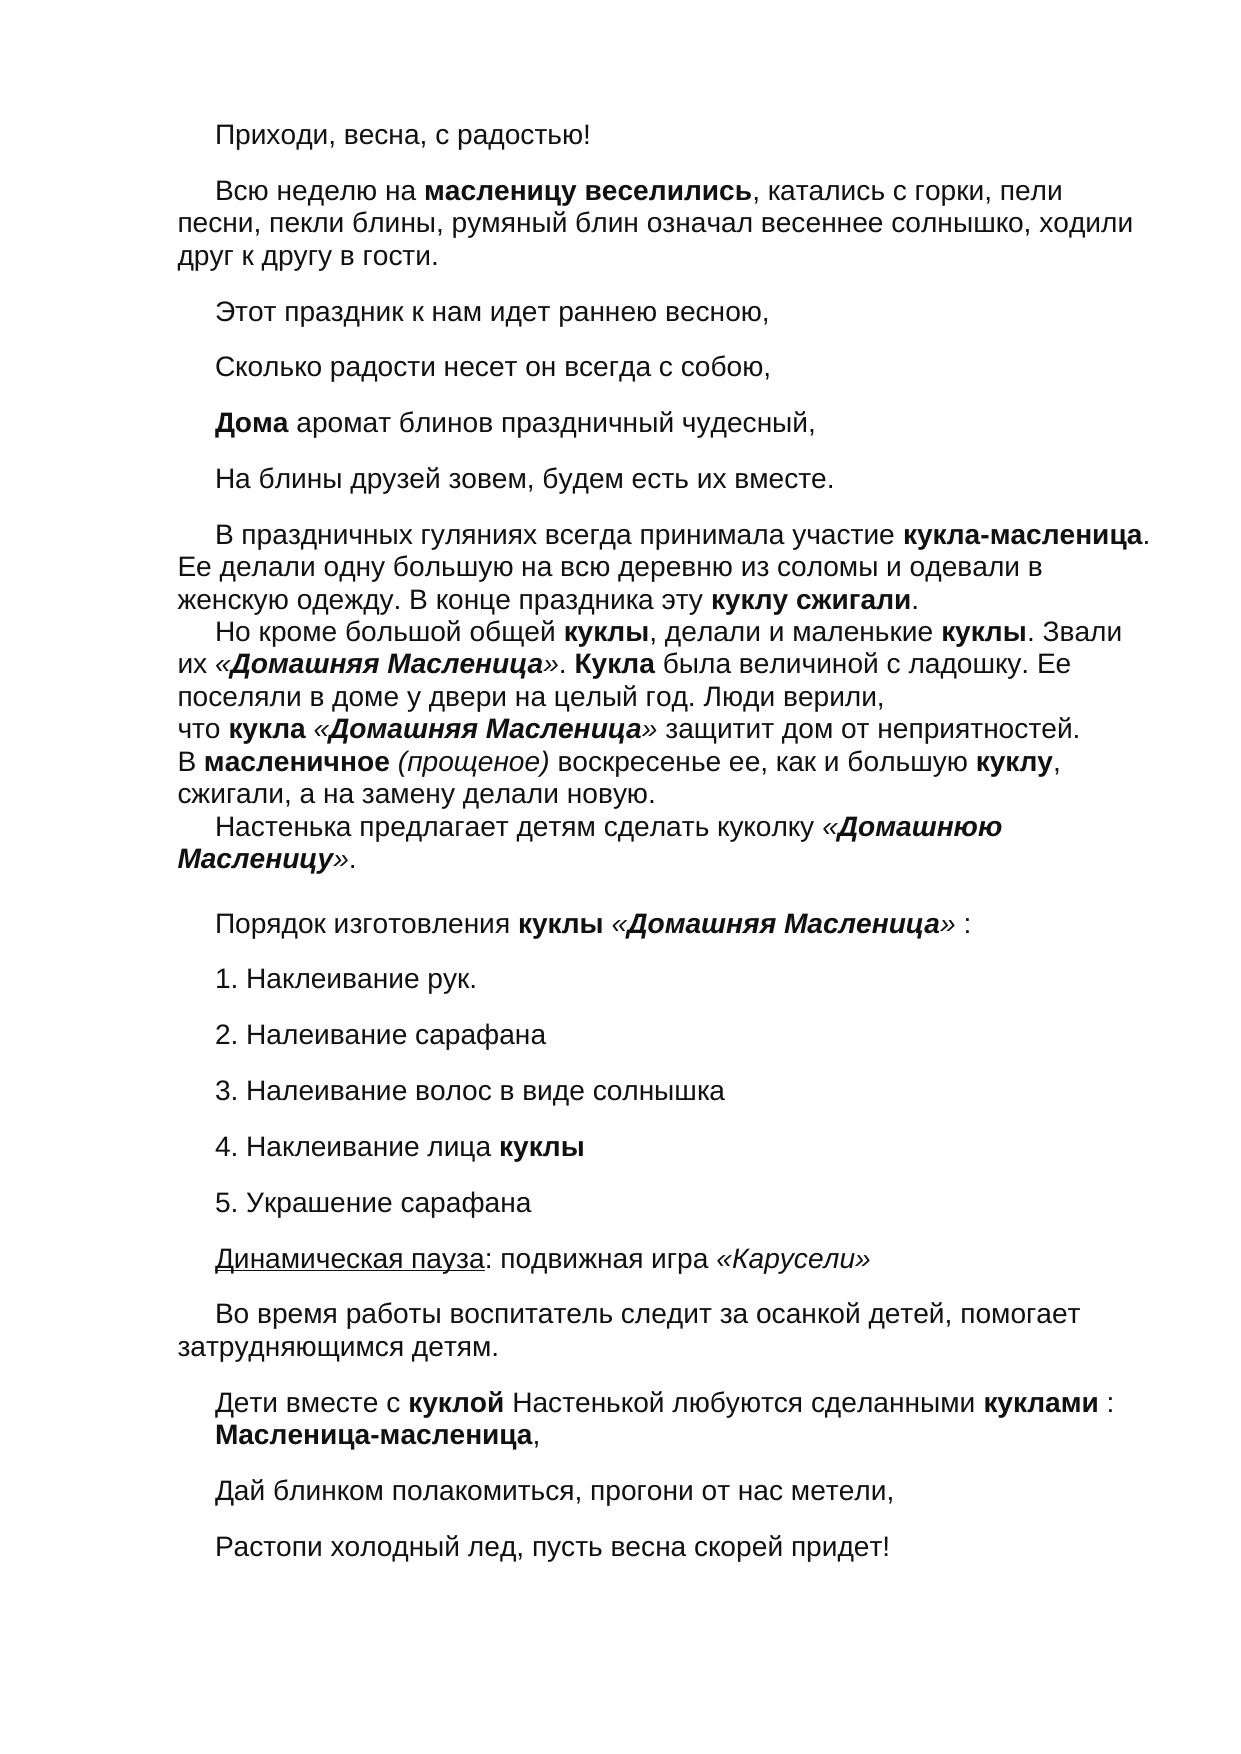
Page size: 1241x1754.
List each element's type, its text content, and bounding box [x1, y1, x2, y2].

text 4. Наклеивание лица куклы [177, 1130, 1152, 1162]
text 3. Налеивание волос в виде солнышка [177, 1074, 1152, 1107]
text Всю неделю на масленицу веселились, катались с горки, пели песни, пекли блины, румяный блин означал весеннее солнышко, ходили друг к другу в гости. [177, 174, 1152, 271]
text Во время работы воспитатель следит за осанкой детей, помогает затрудняющимся детям. [177, 1297, 1152, 1362]
text Динамическая пауза: подвижная игра «Карусели» [177, 1242, 1152, 1274]
text В праздничных гуляниях всегда принимала участие кукла-масленица. Ее делали одну большую на всю деревню из соломы и одевали в женскую одежду. В конце праздника эту куклу сжигали. [177, 518, 1152, 615]
text 5. Украшение сарафана [177, 1186, 1152, 1218]
text Масленица-масленица, [177, 1418, 1152, 1451]
text Сколько радости несет он всегда с собою, [177, 350, 1152, 383]
text Настенька предлагает детям сделать куколку «Домашнюю Масленицу». [177, 809, 1152, 874]
text Этот праздник к нам идет раннею весною, [177, 294, 1152, 327]
text Приходи, весна, с радостью! [177, 118, 1152, 151]
text Но кроме большой общей куклы, делали и маленькие куклы. Звали их «Домашняя Масленица». Кукла была величиной с ладошку. Ее поселяли в доме у двери на целый год. Люди верили, что кукла «Домашняя Масленица» защитит дом от неприятностей. В масленичное (прощеное) воскресенье ее, как и большую куклу, сжигали, а на замену делали новую. [177, 615, 1152, 809]
text Порядок изготовления куклы «Домашняя Масленица» : [177, 907, 1152, 939]
text 2. Налеивание сарафана [177, 1018, 1152, 1051]
text Дома аромат блинов праздничный чудесный, [177, 406, 1152, 439]
text 1. Наклеивание рук. [177, 962, 1152, 995]
text Дети вместе с куклой Настенькой любуются сделанными куклами : [177, 1386, 1152, 1418]
text Растопи холодный лед, пусть весна скорей придет! [177, 1530, 1152, 1562]
text Дай блинком полакомиться, прогони от нас метели, [177, 1474, 1152, 1506]
text На блины друзей зовем, будем есть их вместе. [177, 462, 1152, 494]
